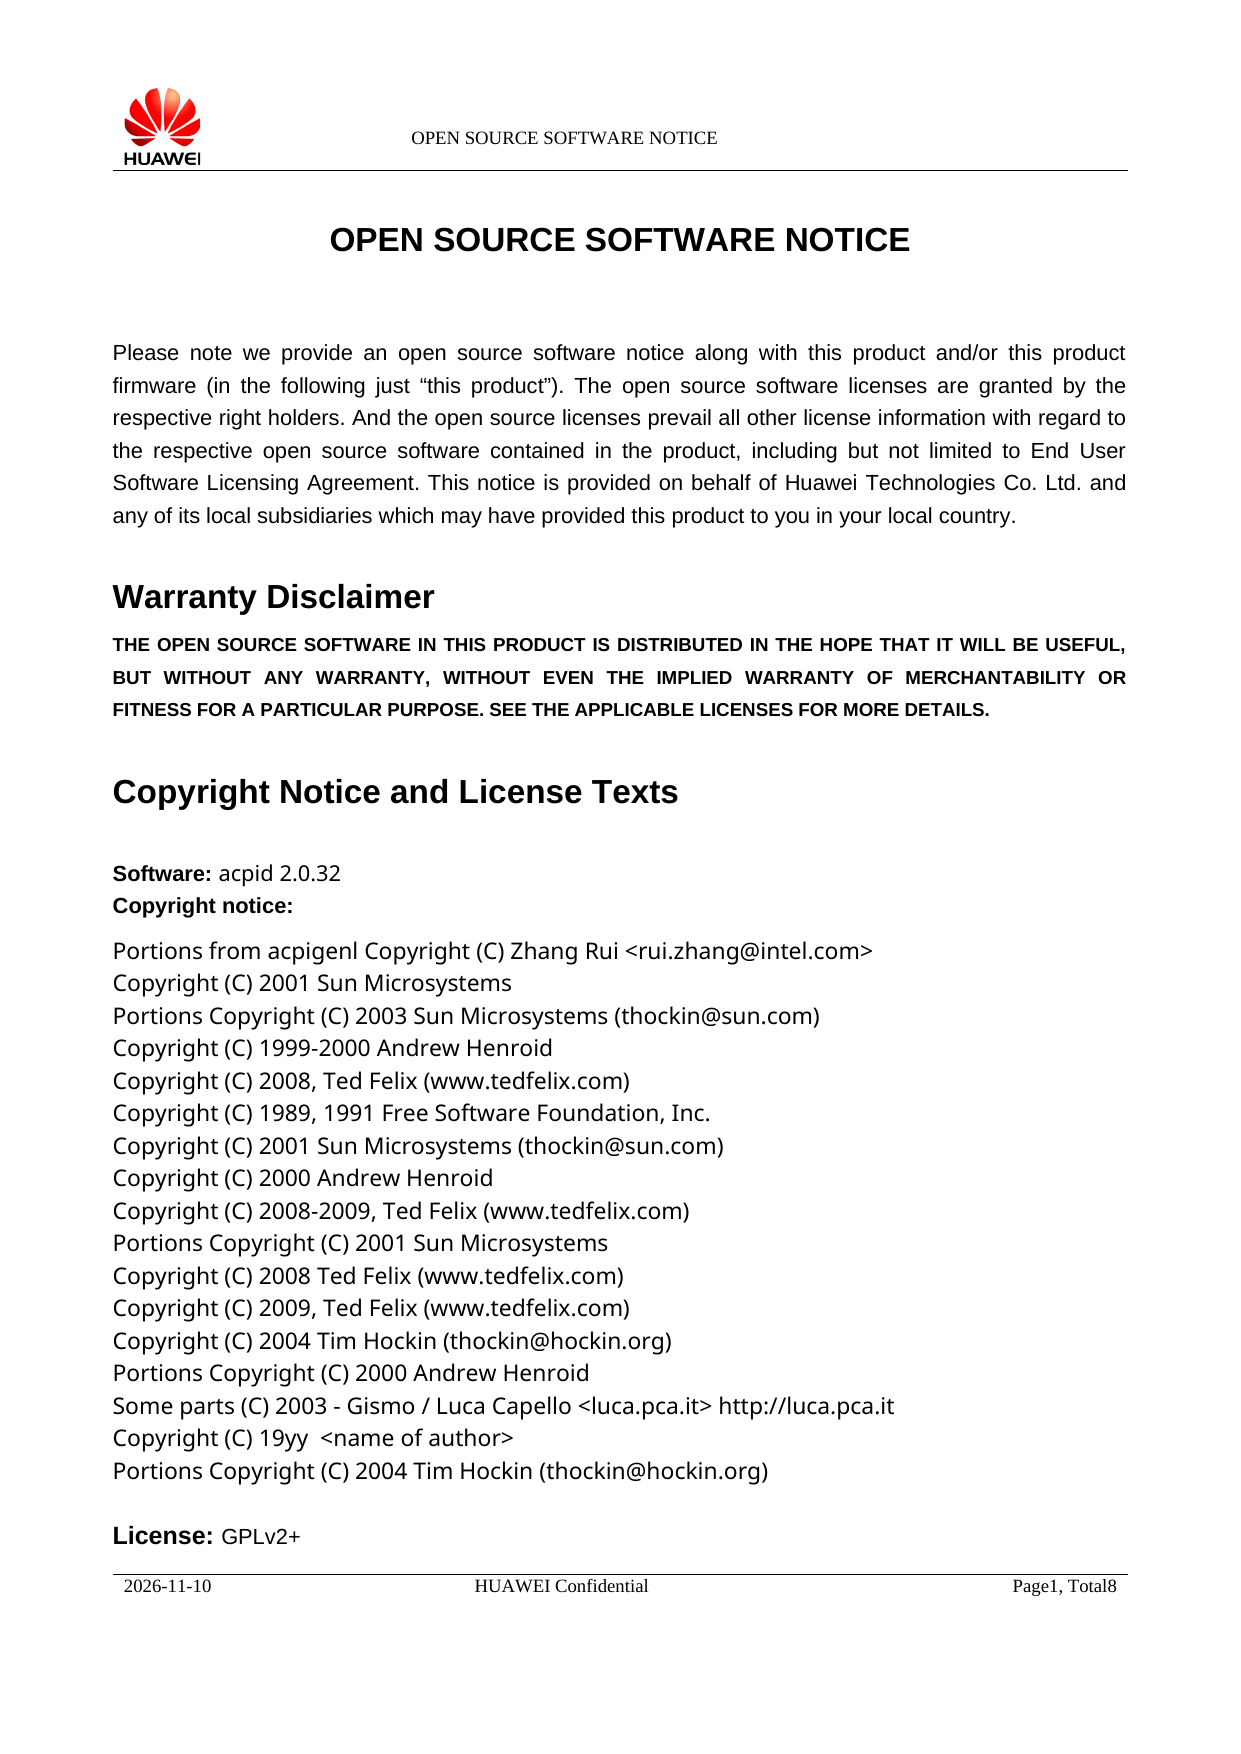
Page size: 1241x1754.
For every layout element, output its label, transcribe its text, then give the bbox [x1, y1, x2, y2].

text Portions from acpigenl Copyright (C) Zhang Rui <rui.zhang@intel.com> Copyright (C) 2001 Sun Microsystems Portions Copyright (C) 2003 Sun Microsystems (thockin@sun.com) Copyright (C) 1999-2000 Andrew Henroid Copyright (C) 2008, Ted Felix (www.tedfelix.com) Copyright (C) 1989, 1991 Free Software Foundation, Inc. Copyright (C) 2001 Sun Microsystems (thockin@sun.com) Copyright (C) 2000 Andrew Henroid Copyright (C) 2008-2009, Ted Felix (www.tedfelix.com) Portions Copyright (C) 2001 Sun Microsystems Copyright (C) 2008 Ted Felix (www.tedfelix.com) Copyright (C) 2009, Ted Felix (www.tedfelix.com) Copyright (C) 2004 Tim Hockin (thockin@hockin.org) Portions Copyright (C) 2000 Andrew Henroid Some parts (C) 2003 - Gismo / Luca Capello <luca.pca.it> http://luca.pca.it Copyright (C) 19yy <name of author> Portions Copyright (C) 2004 Tim Hockin (thockin@hockin.org) [112, 934, 1128, 1519]
text License: GPLv2+ [112, 1519, 1128, 1551]
text OPEN SOURCE SOFTWARE NOTICE [112, 206, 1128, 271]
title Software: acpid 2.0.32 [112, 856, 1128, 889]
text Copyright Notice and License Texts [112, 759, 1128, 824]
text Copyright notice: [112, 889, 1128, 921]
text Please note we provide an open source software notice along with this product and/or this product firmware (in the following just “this product”). The open source software licenses are granted by the respective right holders. And the open source licenses prevail all other license information with regard to the respective open source software contained in the product, including but not limited to End User Software Licensing Agreement. This notice is provided on behalf of Huawei Technologies Co. Ltd. and any of its local subsidiaries which may have provided this product to you in your local country. [112, 336, 1128, 531]
picture [124, 88, 201, 165]
text The open source software in this product is distributed in the hope that it will be useful, but WITHOUT ANY WARRANTY, without even the implied warranty of MERCHANTABILITY or FITNESS FOR A PARTICULAR PURPOSE. See the applicable licenses for more details. [112, 629, 1128, 726]
text Warranty Disclaimer [112, 564, 1128, 629]
